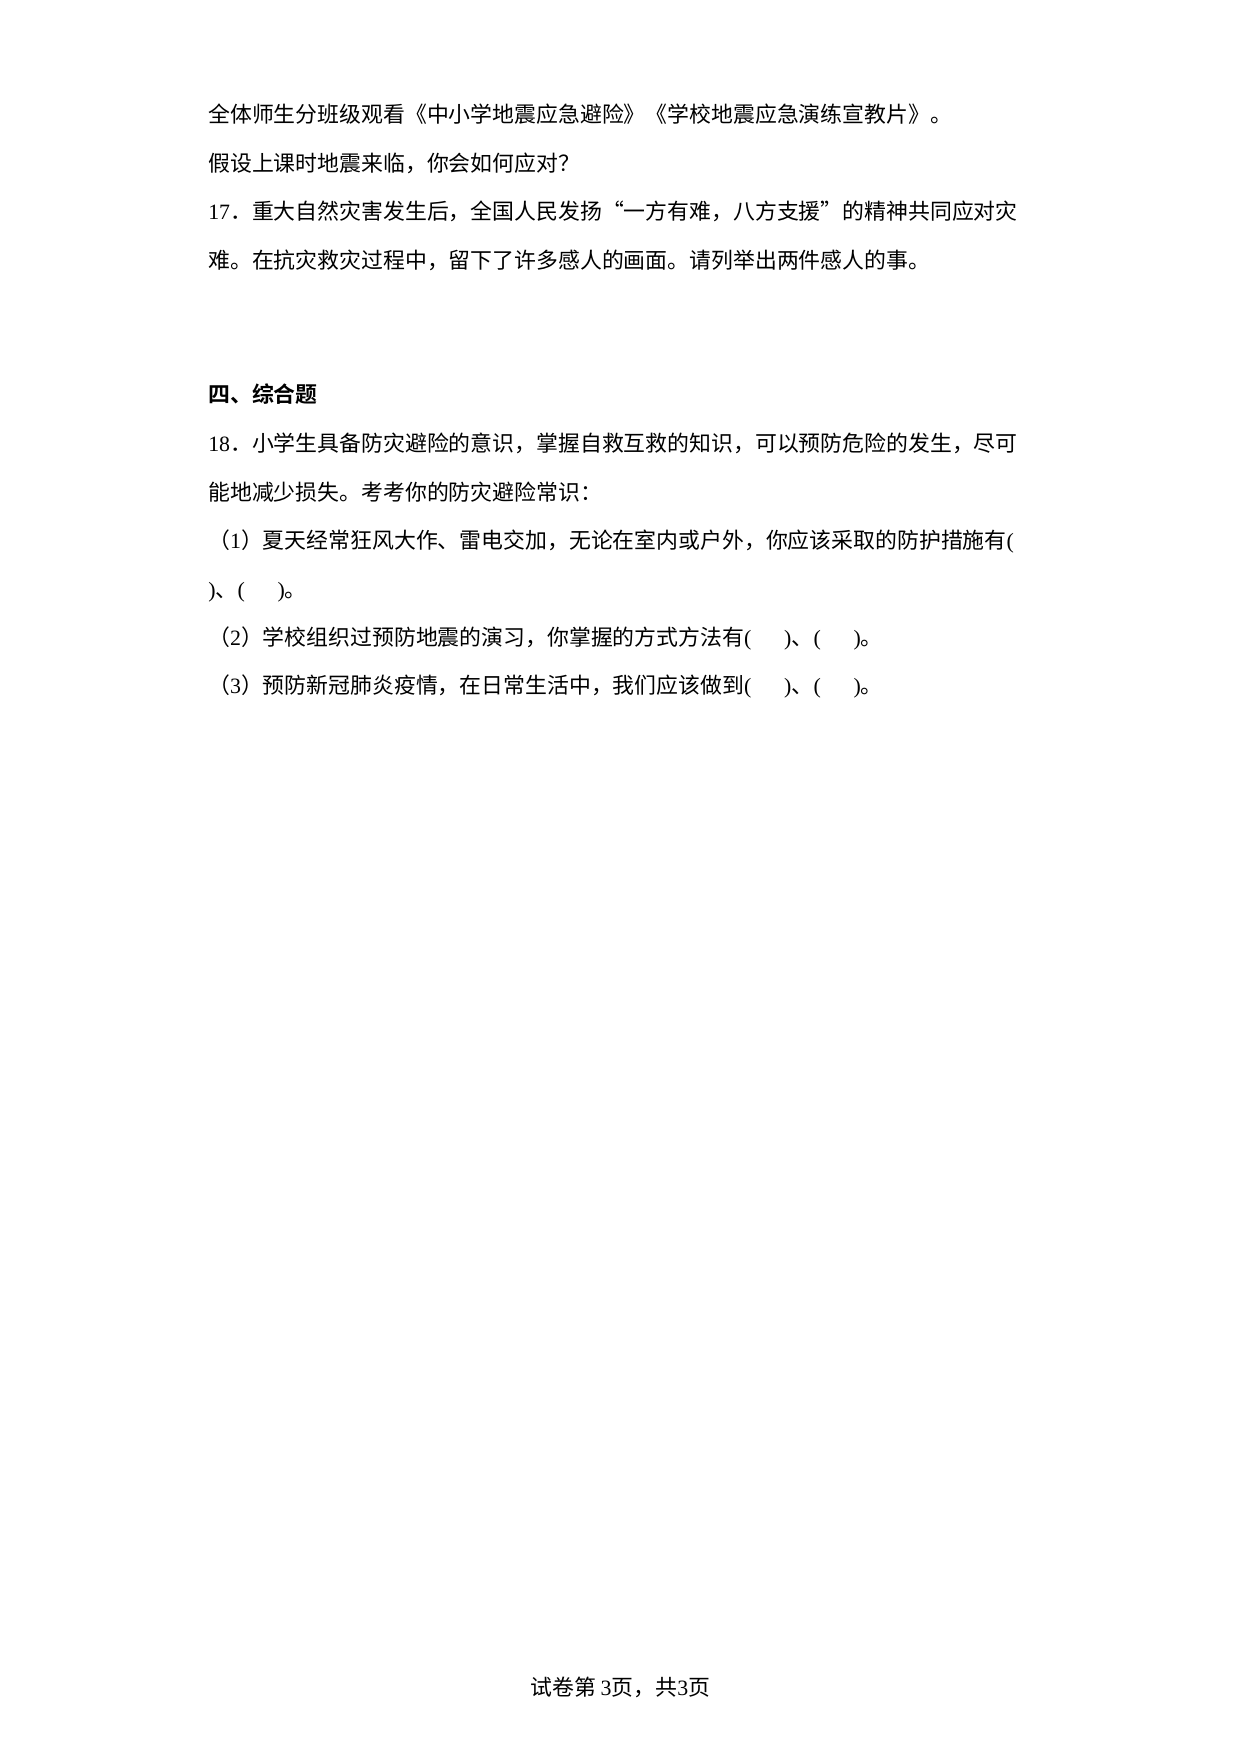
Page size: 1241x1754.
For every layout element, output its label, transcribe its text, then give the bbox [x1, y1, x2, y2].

text 假设上课时地震来临，你会如何应对？ [208, 145, 1032, 178]
text （1）夏天经常狂风大作、雷电交加，无论在室内或户外，你应该采取的防护措施有( )、( )。 [208, 522, 1032, 604]
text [208, 97, 1032, 129]
text （3）预防新冠肺炎疫情，在日常生活中，我们应该做到( )、( )。 [208, 668, 1032, 700]
text 17．重大自然灾害发生后，全国人民发扬“一方有难，八方支援”的精神共同应对灾难。在抗灾救灾过程中，留下了许多感人的画面。请列举出两件感人的事。 [208, 194, 1032, 275]
text （2）学校组织过预防地震的演习，你掌握的方式方法有( )、( )。 [208, 619, 1032, 652]
text 四、综合题 [208, 377, 1032, 409]
text 18．小学生具备防灾避险的意识，掌握自救互救的知识，可以预防危险的发生，尽可能地减少损失。考考你的防灾避险常识： [208, 425, 1032, 507]
